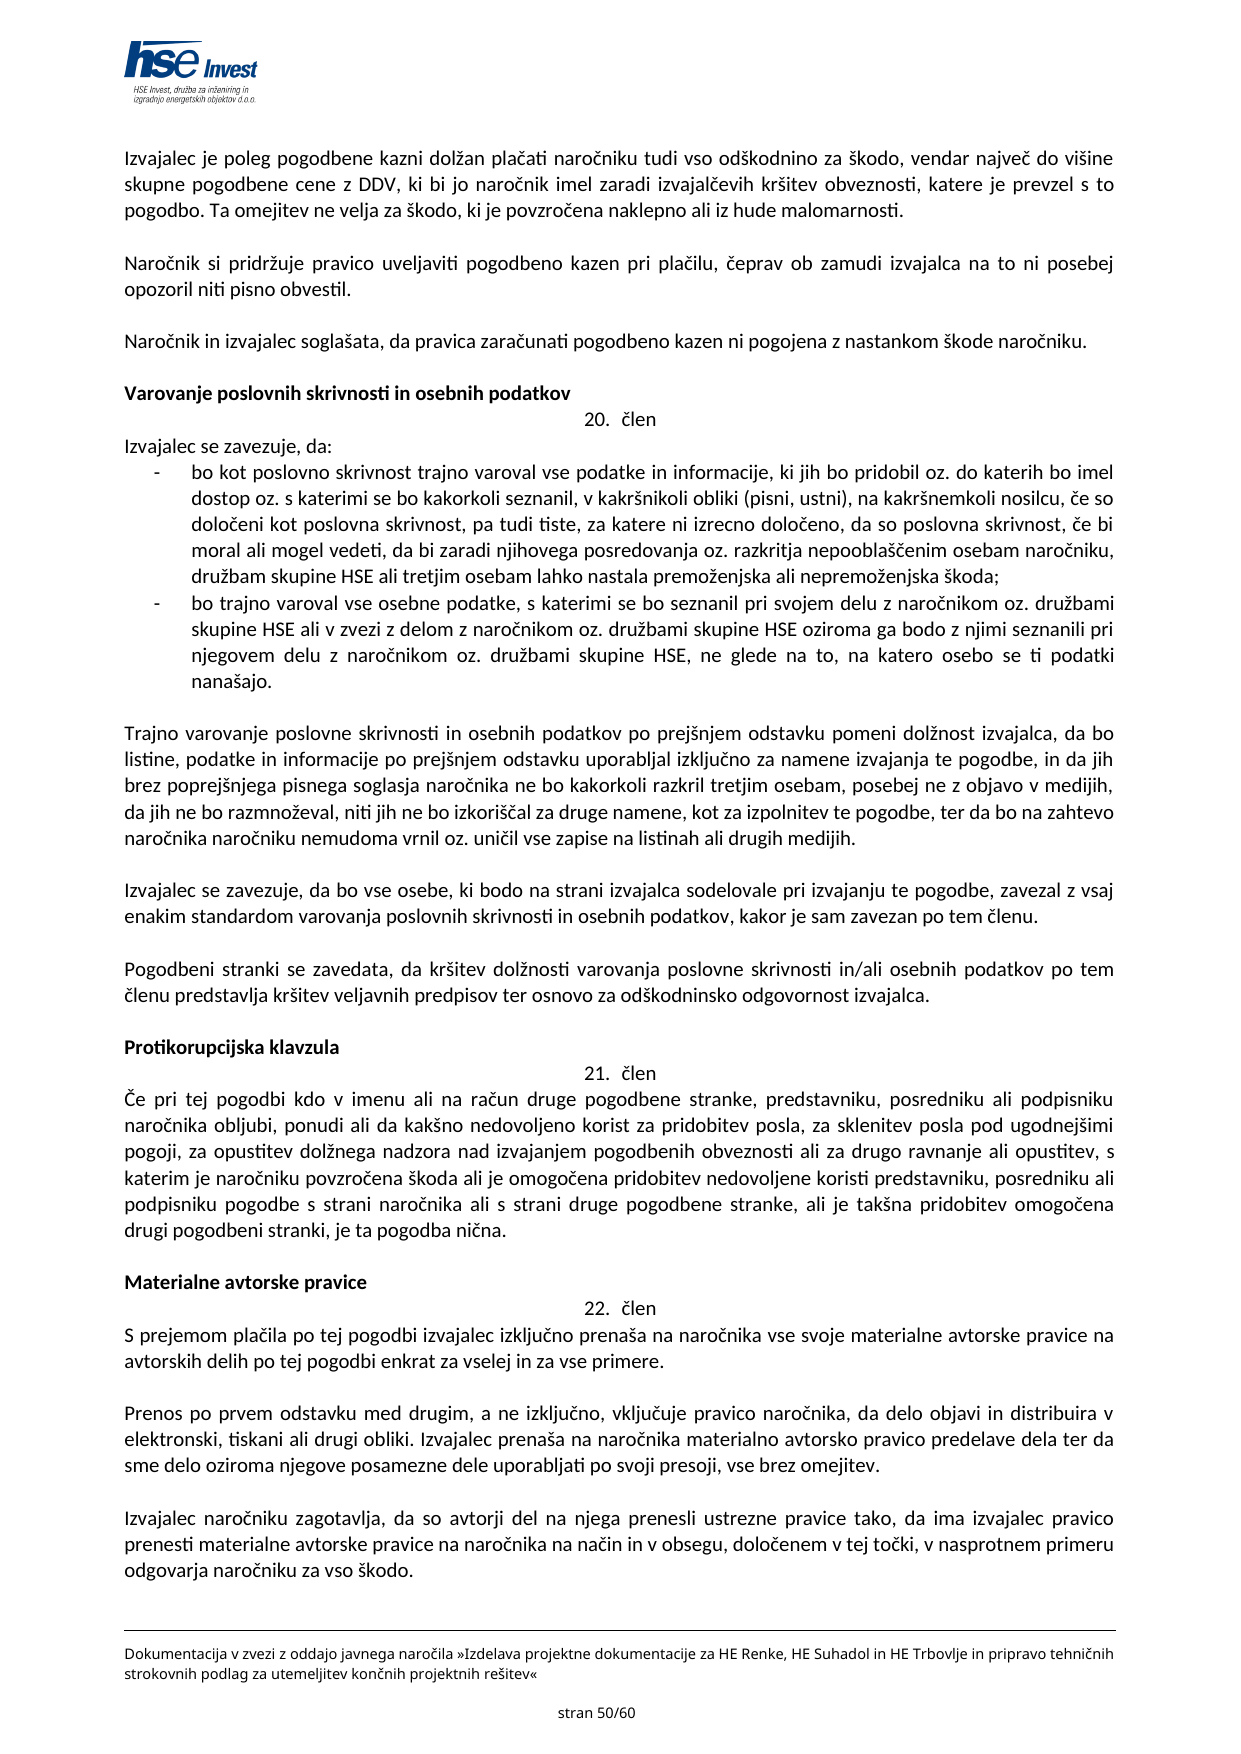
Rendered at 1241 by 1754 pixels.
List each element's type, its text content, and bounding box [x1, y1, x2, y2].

text Trajno varovanje poslovne skrivnosti in osebnih podatkov po prejšnjem odstavku pomeni dolžnost izvajalca, da bo listine, podatke in informacije po prejšnjem odstavku uporabljal izključno za namene izvajanja te pogodbe, in da jih brez poprejšnjega pisnega soglasja naročnika ne bo kakorkoli razkril tretjim osebam, posebej ne z objavo v medijih, da jih ne bo razmnoževal, niti jih ne bo izkoriščal za druge namene, kot za izpolnitev te pogodbe, ter da bo na zahtevo naročnika naročniku nemudoma vrnil oz. uničil vse zapise na listinah ali drugih medijih. [124, 720, 1116, 850]
list bo trajno varoval vse osebne podatke, s katerimi se bo seznanil pri svojem delu z naročnikom oz. družbami skupine HSE ali v zvezi z delom z naročnikom oz. družbami skupine HSE oziroma ga bodo z njimi seznanili pri njegovem delu z naročnikom oz. družbami skupine HSE, ne glede na to, na katero osebo se ti podatki nanašajo. [154, 590, 1116, 693]
text Prenos po prvem odstavku med drugim, a ne izključno, vključuje pravico naročnika, da delo objavi in distribuira v elektronski, tiskani ali drugi obliki. Izvajalec prenaša na naročnika materialno avtorsko pravico predelave dela ter da sme delo oziroma njegove posamezne dele uporabljati po svoji presoji, vse brez omejitev. [124, 1400, 1116, 1478]
list bo kot poslovno skrivnost trajno varoval vse podatke in informacije, ki jih bo pridobil oz. do katerih bo imel dostop oz. s katerimi se bo kakorkoli seznanil, v kakršnikoli obliki (pisni, ustni), na kakršnemkoli nosilcu, če so določeni kot poslovna skrivnost, pa tudi tiste, za katere ni izrecno določeno, da so poslovna skrivnost, če bi moral ali mogel vedeti, da bi zaradi njihovega posredovanja oz. razkritja nepooblaščenim osebam naročniku, družbam skupine HSE ali tretjim osebam lahko nastala premoženjska ali nepremoženjska škoda; [154, 459, 1116, 589]
text Naročnik si pridržuje pravico uveljaviti pogodbeno kazen pri plačilu, čeprav ob zamudi izvajalca na to ni posebej opozoril niti pisno obvestil. [124, 250, 1116, 301]
text Izvajalec se zavezuje, da bo vse osebe, ki bodo na strani izvajalca sodelovale pri izvajanju te pogodbe, zavezal z vsaj enakim standardom varovanja poslovnih skrivnosti in osebnih podatkov, kakor je sam zavezan po tem členu. [124, 877, 1116, 929]
list člen [124, 1060, 1116, 1086]
text Izvajalec je poleg pogodbene kazni dolžan plačati naročniku tudi vso odškodnino za škodo, vendar največ do višine skupne pogodbene cene z DDV, ki bi jo naročnik imel zaradi izvajalčevih kršitev obveznosti, katere je prevzel s to pogodbo. Ta omejitev ne velja za škodo, ki je povzročena naklepno ali iz hude malomarnosti. [124, 145, 1116, 223]
text Izvajalec se zavezuje, da: [124, 433, 1116, 458]
text Pogodbeni stranki se zavedata, da kršitev dolžnosti varovanja poslovne skrivnosti in/ali osebnih podatkov po tem členu predstavlja kršitev veljavnih predpisov ter osnovo za odškodninsko odgovornost izvajalca. [124, 956, 1116, 1007]
text Protikorupcijska klavzula [124, 1034, 1116, 1059]
text S prejemom plačila po tej pogodbi izvajalec izključno prenaša na naročnika vse svoje materialne avtorske pravice na avtorskih delih po tej pogodbi enkrat za vselej in za vse primere. [124, 1322, 1116, 1373]
text Če pri tej pogodbi kdo v imenu ali na račun druge pogodbene stranke, predstavniku, posredniku ali podpisniku naročnika obljubi, ponudi ali da kakšno nedovoljeno korist za pridobitev posla, za sklenitev posla pod ugodnejšimi pogoji, za opustitev dolžnega nadzora nad izvajanjem pogodbenih obveznosti ali za drugo ravnanje ali opustitev, s katerim je naročniku povzročena škoda ali je omogočena pridobitev nedovoljene koristi predstavniku, posredniku ali podpisniku pogodbe s strani naročnika ali s strani druge pogodbene stranke, ali je takšna pridobitev omogočena drugi pogodbeni stranki, je ta pogodba nična. [124, 1086, 1116, 1243]
text Izvajalec naročniku zagotavlja, da so avtorji del na njega prenesli ustrezne pravice tako, da ima izvajalec pravico prenesti materialne avtorske pravice na naročnika na način in v obsegu, določenem v tej točki, v nasprotnem primeru odgovarja naročniku za vso škodo. [124, 1505, 1116, 1582]
list člen [124, 407, 1116, 432]
text Varovanje poslovnih skrivnosti in osebnih podatkov [124, 381, 1116, 406]
text Naročnik in izvajalec soglašata, da pravica zaračunati pogodbeno kazen ni pogojena z nastankom škode naročniku. [124, 328, 1116, 354]
text Materialne avtorske pravice [124, 1269, 1116, 1295]
list člen [124, 1296, 1116, 1321]
picture [124, 41, 258, 104]
